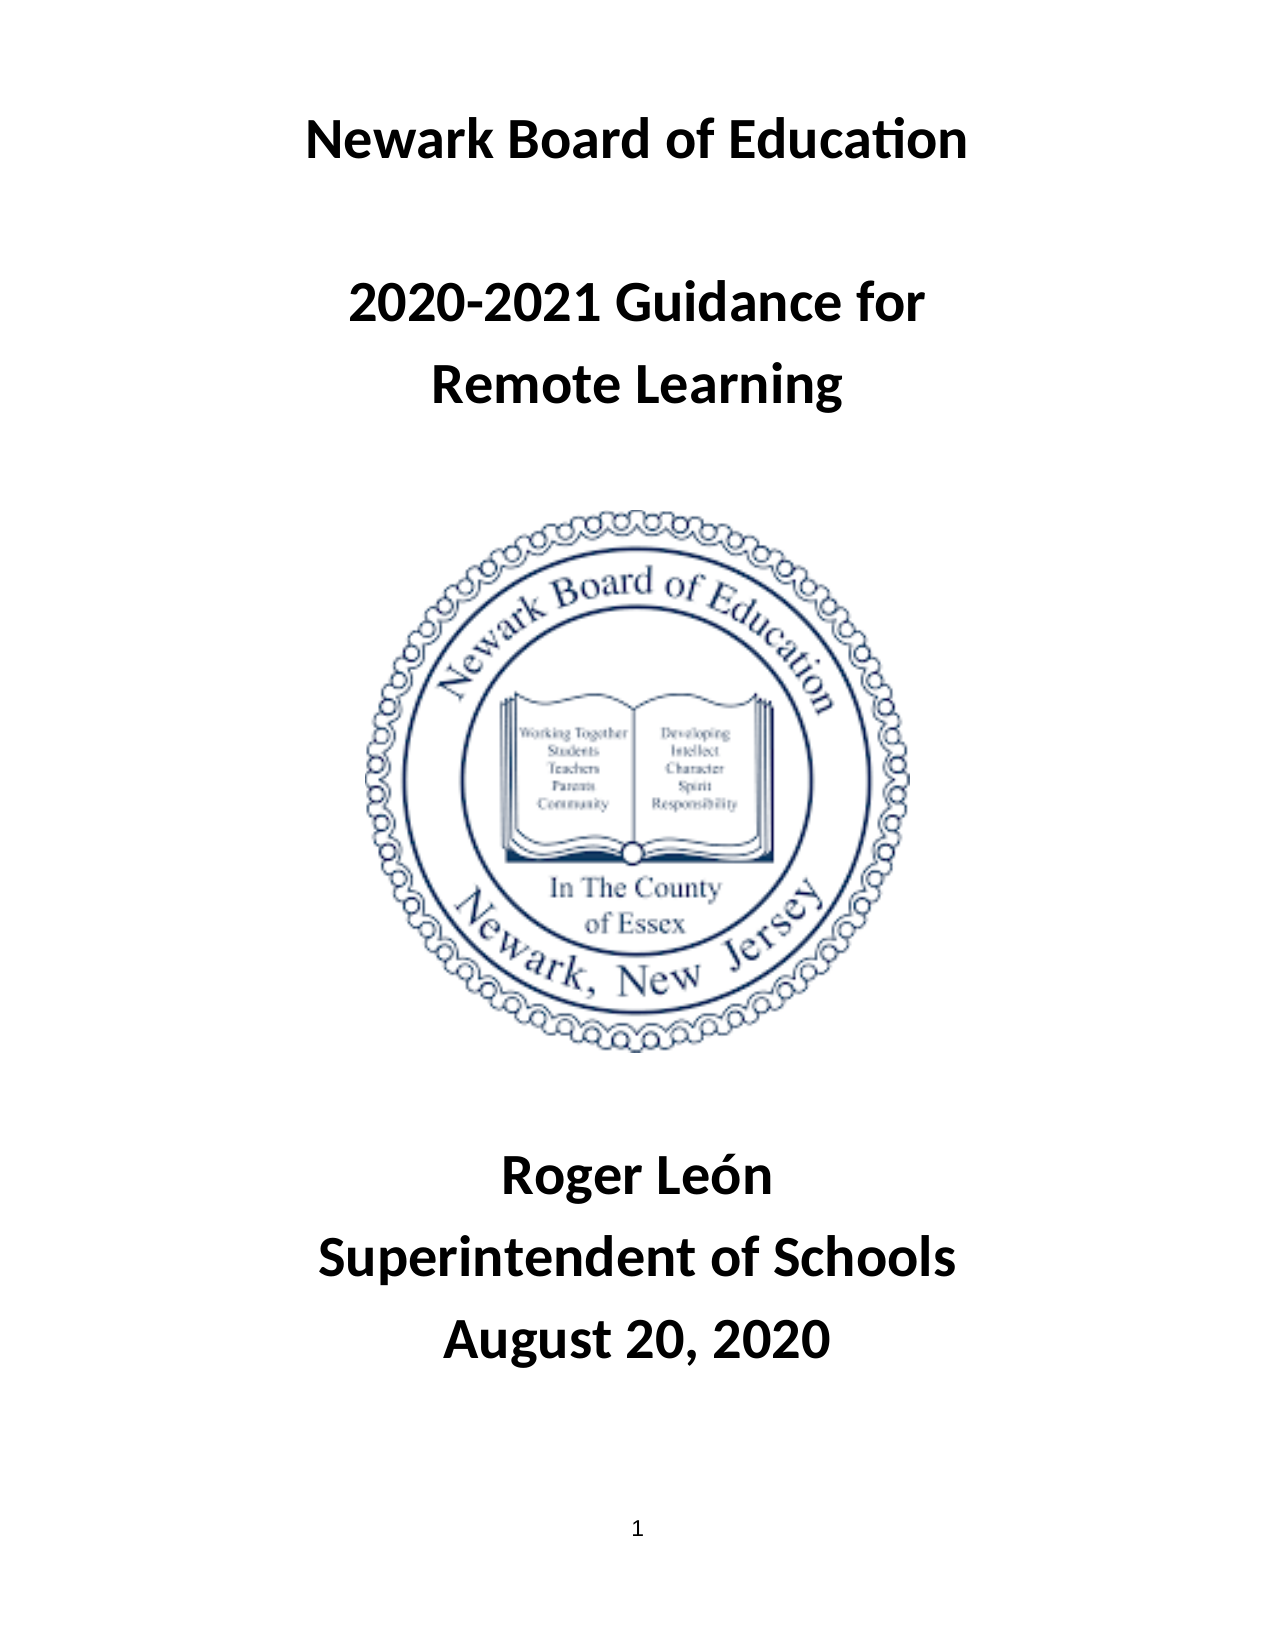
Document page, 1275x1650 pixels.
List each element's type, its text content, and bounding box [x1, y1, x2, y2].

text Superintendent of Schools [75, 1220, 1200, 1291]
text August 20, 2020 [75, 1302, 1200, 1373]
text Newark Board of Education [75, 101, 1200, 173]
picture [365, 510, 910, 1053]
text Roger León [75, 1138, 1200, 1209]
text Remote Learning [75, 347, 1200, 418]
text 2020-2021 Guidance for [75, 265, 1200, 336]
